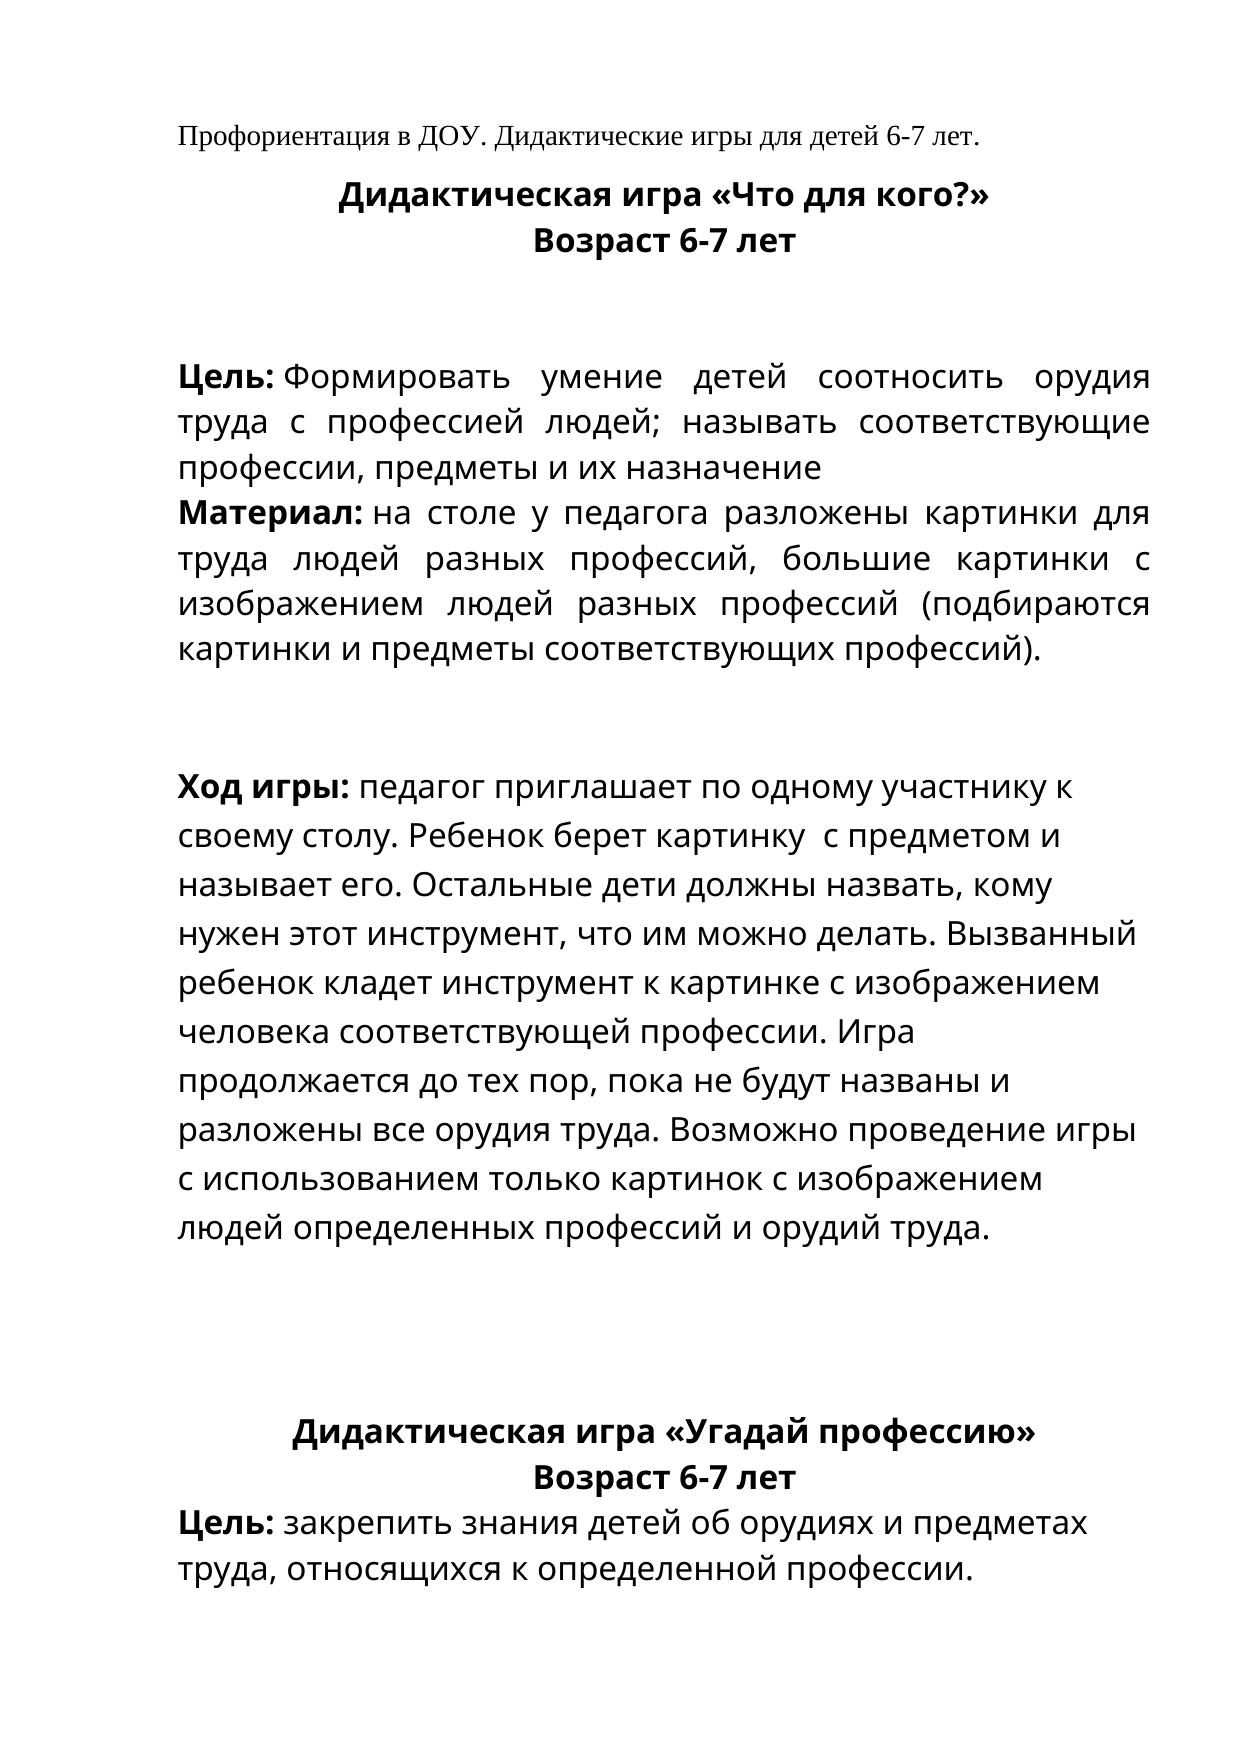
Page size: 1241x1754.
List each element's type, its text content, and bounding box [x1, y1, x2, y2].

text Дидактическая игра «Что для кого?» [177, 171, 1152, 216]
text Дидактическая игра «Угадай профессию» [177, 1408, 1152, 1454]
text Материал: на столе у педагога разложены картинки для труда людей разных профессий, большие картинки с изображением людей разных профессий (подбираются картинки и предметы соответствующих профессий). [177, 489, 1152, 671]
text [177, 1499, 1152, 1590]
text Цель: Формировать умение детей соотносить орудия труда с профессией людей; называть соответствующие профессии, предметы и их назначение [177, 353, 1152, 489]
text Возраст 6-7 лет [177, 1454, 1152, 1499]
text Профориентация в ДОУ. Дидактические игры для детей 6-7 лет. [177, 118, 1152, 152]
text Ход игры: педагог приглашает по одному участнику к своему столу. Ребенок берет картинку с предметом и называет его. Остальные дети должны назвать, кому нужен этот инструмент, что им можно делать. Вызванный ребенок кладет инструмент к картинке с изображением человека соответствующей профессии. Игра продолжается до тех пор, пока не будут названы и разложены все орудия труда. Возможно проведение игры с использованием только картинок с изображением людей определенных профессий и орудий труда. [177, 763, 1152, 1249]
text Возраст 6-7 лет [177, 216, 1152, 262]
